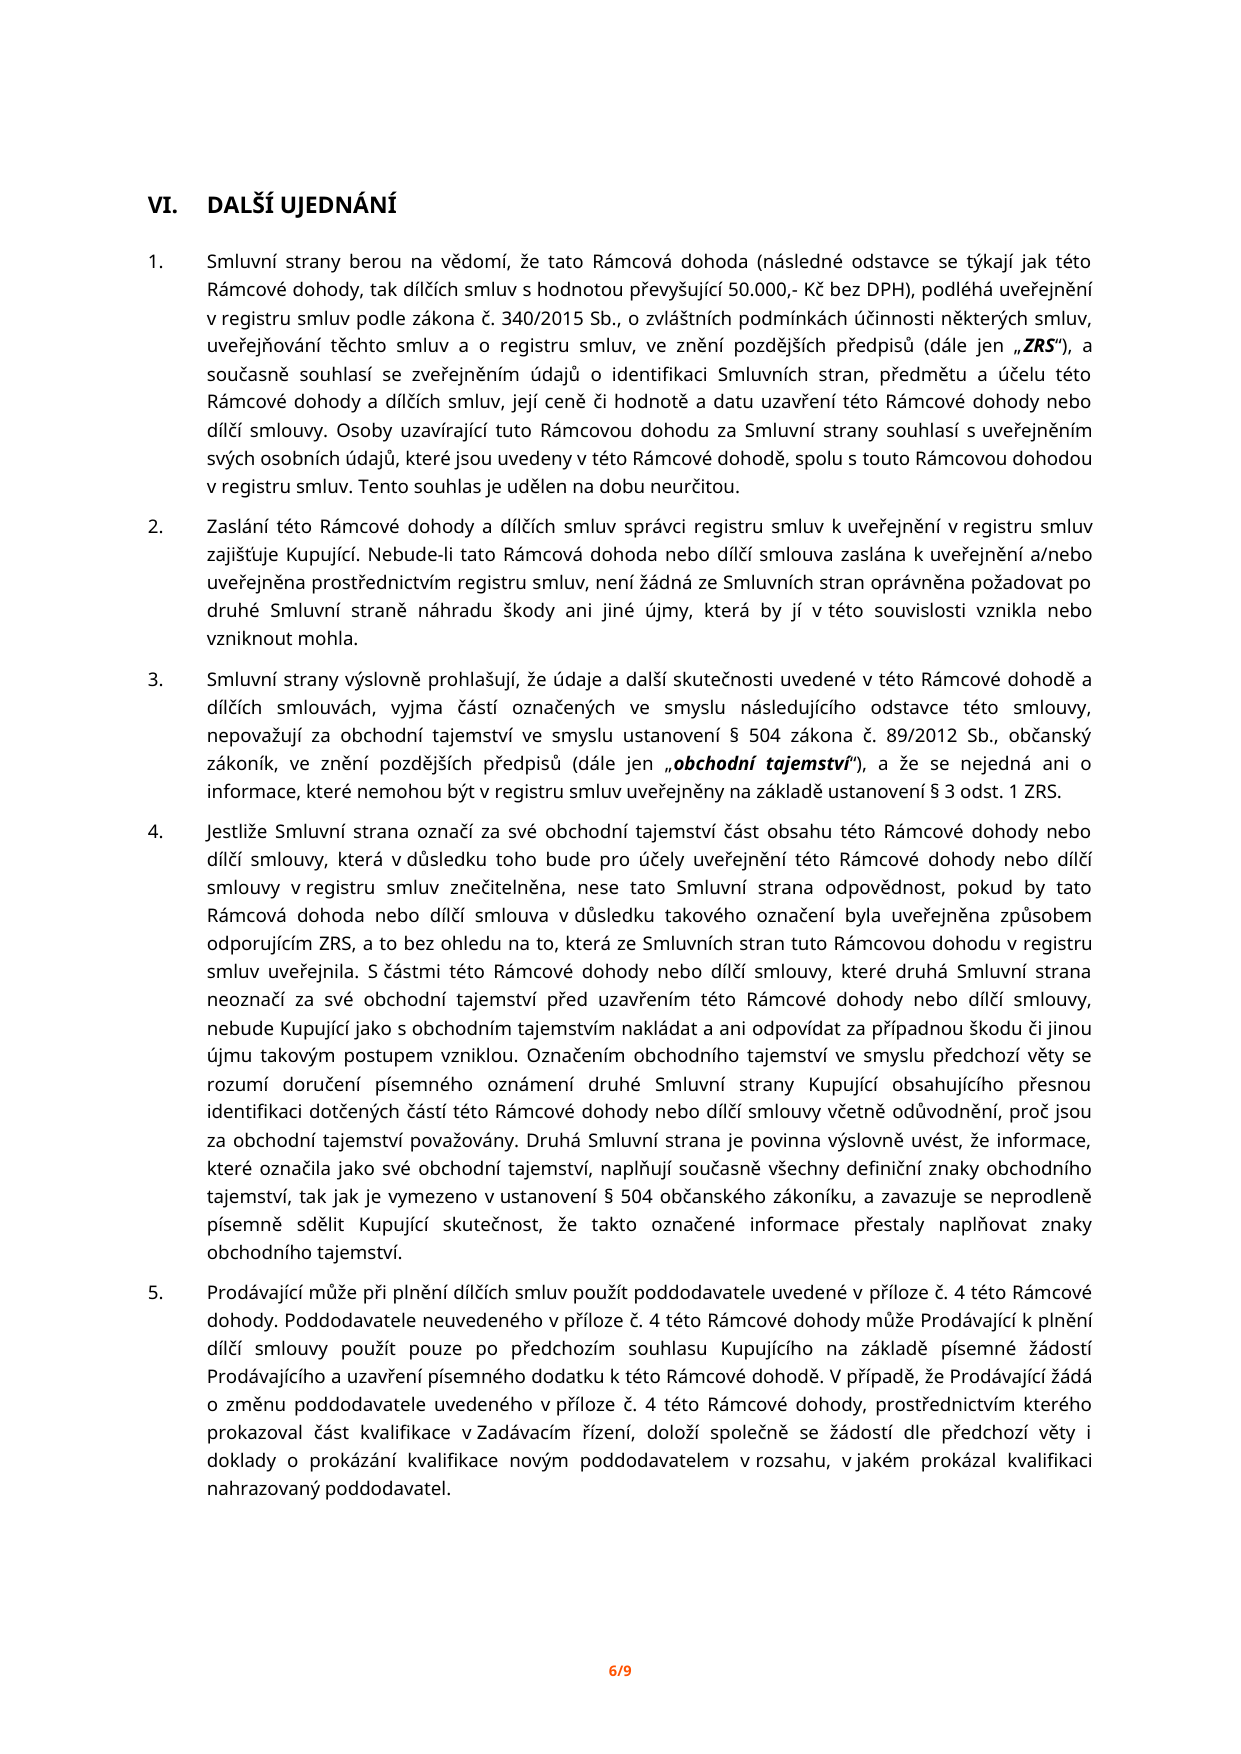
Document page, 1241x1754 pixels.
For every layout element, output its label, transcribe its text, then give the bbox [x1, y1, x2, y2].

text Smluvní strany výslovně prohlašují, že údaje a další skutečnosti uvedené v této Rámcové dohodě a dílčích smlouvách, vyjma částí označených ve smyslu následujícího odstavce této smlouvy, nepovažují za obchodní tajemství ve smyslu ustanovení § 504 zákona č. 89/2012 Sb., občanský zákoník, ve znění pozdějších předpisů (dále jen „obchodní tajemství“), a že se nejedná ani o informace, které nemohou být v registru smluv uveřejněny na základě ustanovení § 3 odst. 1 ZRS. [148, 666, 1093, 804]
list Smluvní strany berou na vědomí, že tato Rámcová dohoda (následné odstavce se týkají jak této Rámcové dohody, tak dílčích smluv s hodnotou převyšující 50.000,- Kč bez DPH), podléhá uveřejnění v registru smluv podle zákona č. 340/2015 Sb., o zvláštních podmínkách účinnosti některých smluv, uveřejňování těchto smluv a o registru smluv, ve znění pozdějších předpisů (dále jen „ZRS“), a současně souhlasí se zveřejněním údajů o identifikaci Smluvních stran, předmětu a účelu této Rámcové dohody a dílčích smluv, její ceně či hodnotě a datu uzavření této Rámcové dohody nebo dílčí smlouvy. Osoby uzavírající tuto Rámcovou dohodu za Smluvní strany souhlasí s uveřejněním svých osobních údajů, které jsou uvedeny v této Rámcové dohodě, spolu s touto Rámcovou dohodou v registru smluv. Tento souhlas je udělen na dobu neurčitou. [148, 249, 1093, 498]
list Zaslání této Rámcové dohody a dílčích smluv správci registru smluv k uveřejnění v registru smluv zajišťuje Kupující. Nebude-li tato Rámcová dohoda nebo dílčí smlouva zaslána k uveřejnění a/nebo uveřejněna prostřednictvím registru smluv, není žádná ze Smluvních stran oprávněna požadovat po druhé Smluvní straně náhradu škody ani jiné újmy, která by jí v této souvislosti vznikla nebo vzniknout mohla. [148, 513, 1093, 651]
text DALŠÍ UJEDNÁNÍ [148, 189, 1093, 221]
text Jestliže Smluvní strana označí za své obchodní tajemství část obsahu této Rámcové dohody nebo dílčí smlouvy, která v důsledku toho bude pro účely uveřejnění této Rámcové dohody nebo dílčí smlouvy v registru smluv znečitelněna, nese tato Smluvní strana odpovědnost, pokud by tato Rámcová dohoda nebo dílčí smlouva v důsledku takového označení byla uveřejněna způsobem odporujícím ZRS, a to bez ohledu na to, která ze Smluvních stran tuto Rámcovou dohodu v registru smluv uveřejnila. S částmi této Rámcové dohody nebo dílčí smlouvy, které druhá Smluvní strana neoznačí za své obchodní tajemství před uzavřením této Rámcové dohody nebo dílčí smlouvy, nebude Kupující jako s obchodním tajemstvím nakládat a ani odpovídat za případnou škodu či jinou újmu takovým postupem vzniklou. Označením obchodního tajemství ve smyslu předchozí věty se rozumí doručení písemného oznámení druhé Smluvní strany Kupující obsahujícího přesnou identifikaci dotčených částí této Rámcové dohody nebo dílčí smlouvy včetně odůvodnění, proč jsou za obchodní tajemství považovány. Druhá Smluvní strana je povinna výslovně uvést, že informace, které označila jako své obchodní tajemství, naplňují současně všechny definiční znaky obchodního tajemství, tak jak je vymezeno v ustanovení § 504 občanského zákoníku, a zavazuje se neprodleně písemně sdělit Kupující skutečnost, že takto označené informace přestaly naplňovat znaky obchodního tajemství. [148, 819, 1093, 1264]
text Prodávající může při plnění dílčích smluv použít poddodavatele uvedené v příloze č. 4 této Rámcové dohody. Poddodavatele neuvedeného v příloze č. 4 této Rámcové dohody může Prodávající k plnění dílčí smlouvy použít pouze po předchozím souhlasu Kupujícího na základě písemné žádostí Prodávajícího a uzavření písemného dodatku k této Rámcové dohodě. V případě, že Prodávající žádá o změnu poddodavatele uvedeného v příloze č. 4 této Rámcové dohody, prostřednictvím kterého prokazoval část kvalifikace v Zadávacím řízení, doloží společně se žádostí dle předchozí věty i doklady o prokázání kvalifikace novým poddodavatelem v rozsahu, v jakém prokázal kvalifikaci nahrazovaný poddodavatel. [148, 1279, 1093, 1501]
